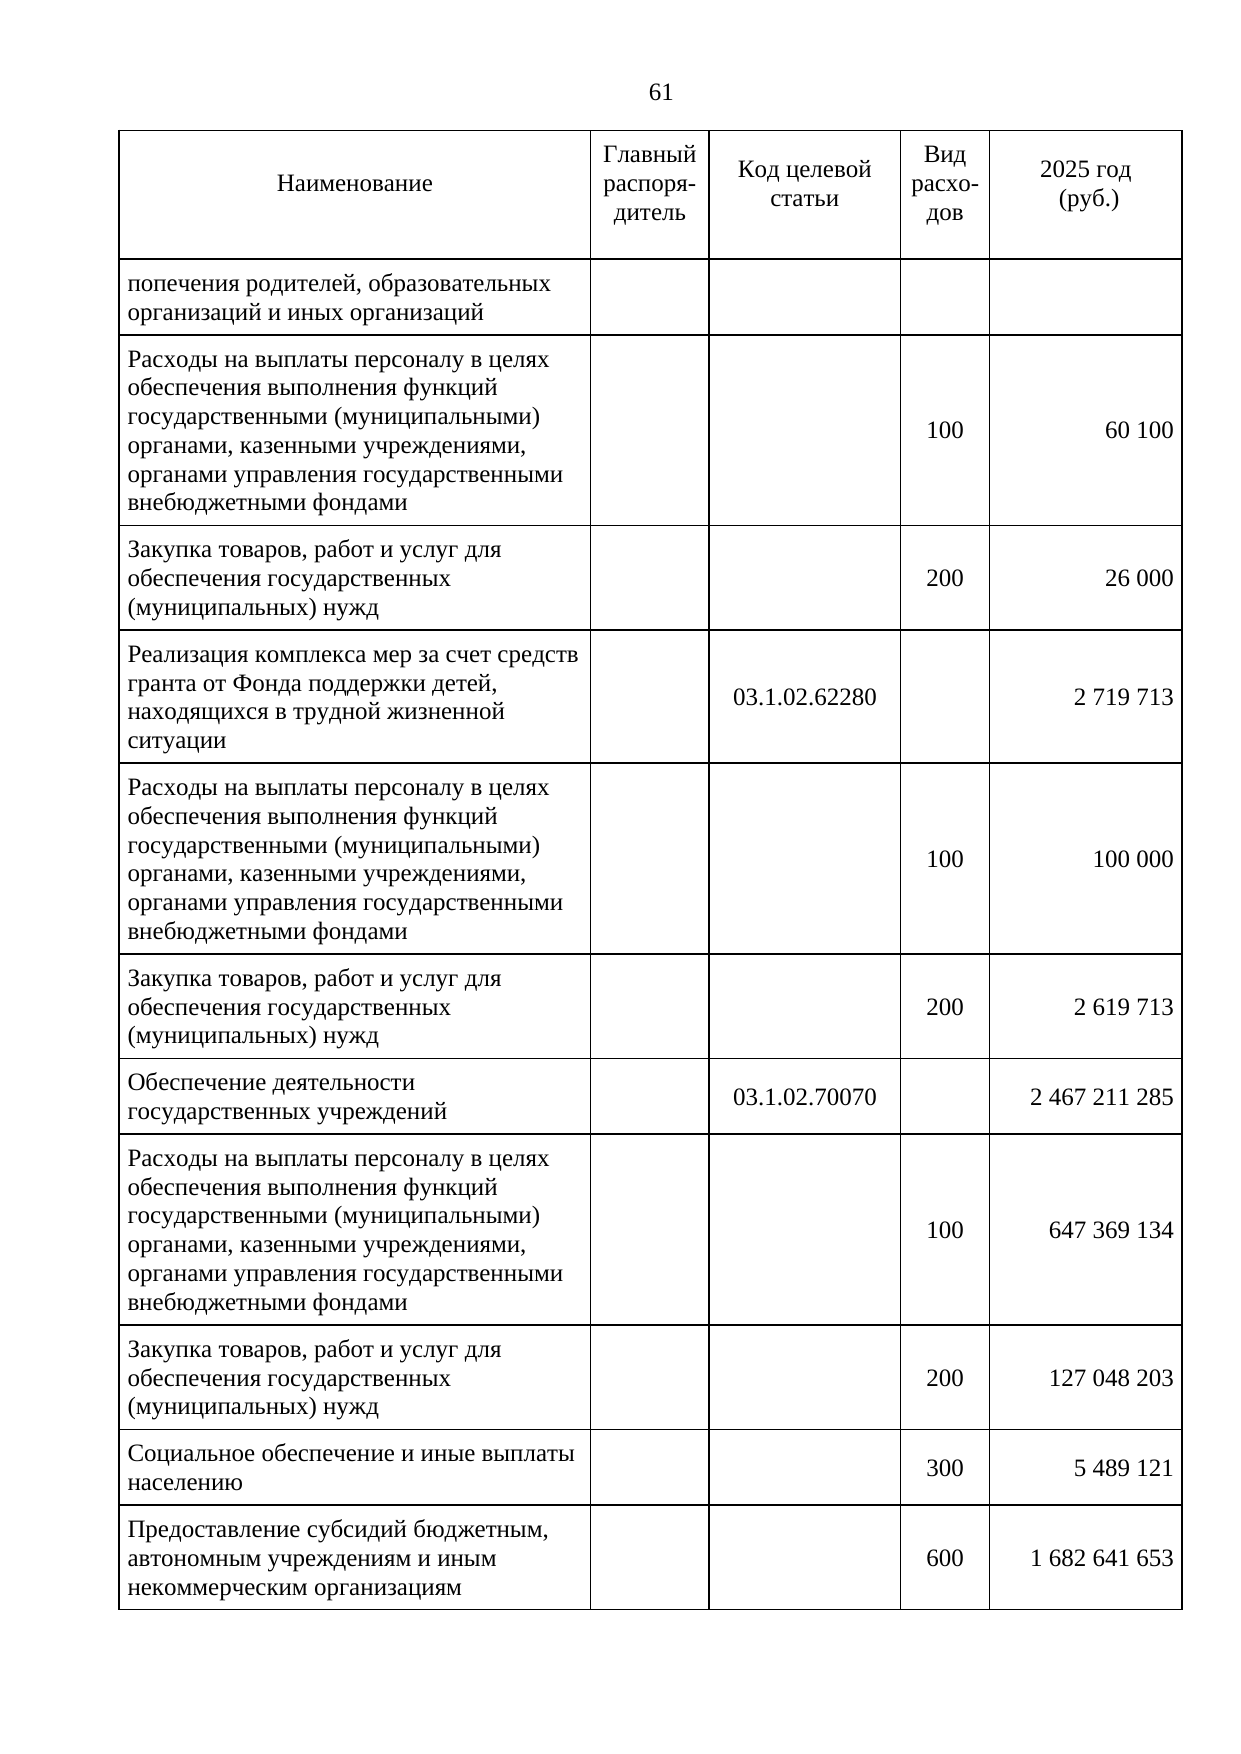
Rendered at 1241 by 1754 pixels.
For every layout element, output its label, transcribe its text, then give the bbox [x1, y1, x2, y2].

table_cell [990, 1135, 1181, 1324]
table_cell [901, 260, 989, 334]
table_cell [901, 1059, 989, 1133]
table_header Вид расхо-дов [901, 131, 989, 258]
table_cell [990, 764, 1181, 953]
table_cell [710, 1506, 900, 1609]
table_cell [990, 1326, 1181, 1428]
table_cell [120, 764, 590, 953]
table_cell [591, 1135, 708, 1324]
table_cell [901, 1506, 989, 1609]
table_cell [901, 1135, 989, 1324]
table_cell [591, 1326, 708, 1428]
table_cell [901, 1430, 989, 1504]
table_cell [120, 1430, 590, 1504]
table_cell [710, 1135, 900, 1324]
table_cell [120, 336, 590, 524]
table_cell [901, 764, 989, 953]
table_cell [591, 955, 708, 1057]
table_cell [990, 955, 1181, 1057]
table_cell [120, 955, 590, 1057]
table_header Наименование [120, 131, 590, 258]
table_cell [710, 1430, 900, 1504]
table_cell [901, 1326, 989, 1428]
table_header 2025 год (руб.) [990, 131, 1181, 258]
table_header Код целевой статьи [710, 131, 900, 258]
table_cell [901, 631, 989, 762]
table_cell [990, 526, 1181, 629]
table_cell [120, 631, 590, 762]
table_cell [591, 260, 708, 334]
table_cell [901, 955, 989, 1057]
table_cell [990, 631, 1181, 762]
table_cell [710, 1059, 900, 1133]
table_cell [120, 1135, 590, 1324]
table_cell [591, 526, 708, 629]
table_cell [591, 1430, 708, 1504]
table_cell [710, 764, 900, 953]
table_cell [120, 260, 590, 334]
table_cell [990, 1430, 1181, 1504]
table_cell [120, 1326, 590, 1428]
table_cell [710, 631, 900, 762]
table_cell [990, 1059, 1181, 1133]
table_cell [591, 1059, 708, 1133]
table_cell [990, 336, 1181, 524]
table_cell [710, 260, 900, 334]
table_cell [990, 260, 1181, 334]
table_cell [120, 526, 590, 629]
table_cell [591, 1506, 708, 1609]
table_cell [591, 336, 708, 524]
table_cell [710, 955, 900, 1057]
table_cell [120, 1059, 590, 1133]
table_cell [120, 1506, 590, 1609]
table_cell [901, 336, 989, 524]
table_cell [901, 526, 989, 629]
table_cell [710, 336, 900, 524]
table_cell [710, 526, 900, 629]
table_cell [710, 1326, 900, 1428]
table_header Главный распоря-дитель [591, 131, 708, 258]
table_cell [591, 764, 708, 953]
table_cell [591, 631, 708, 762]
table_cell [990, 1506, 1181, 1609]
